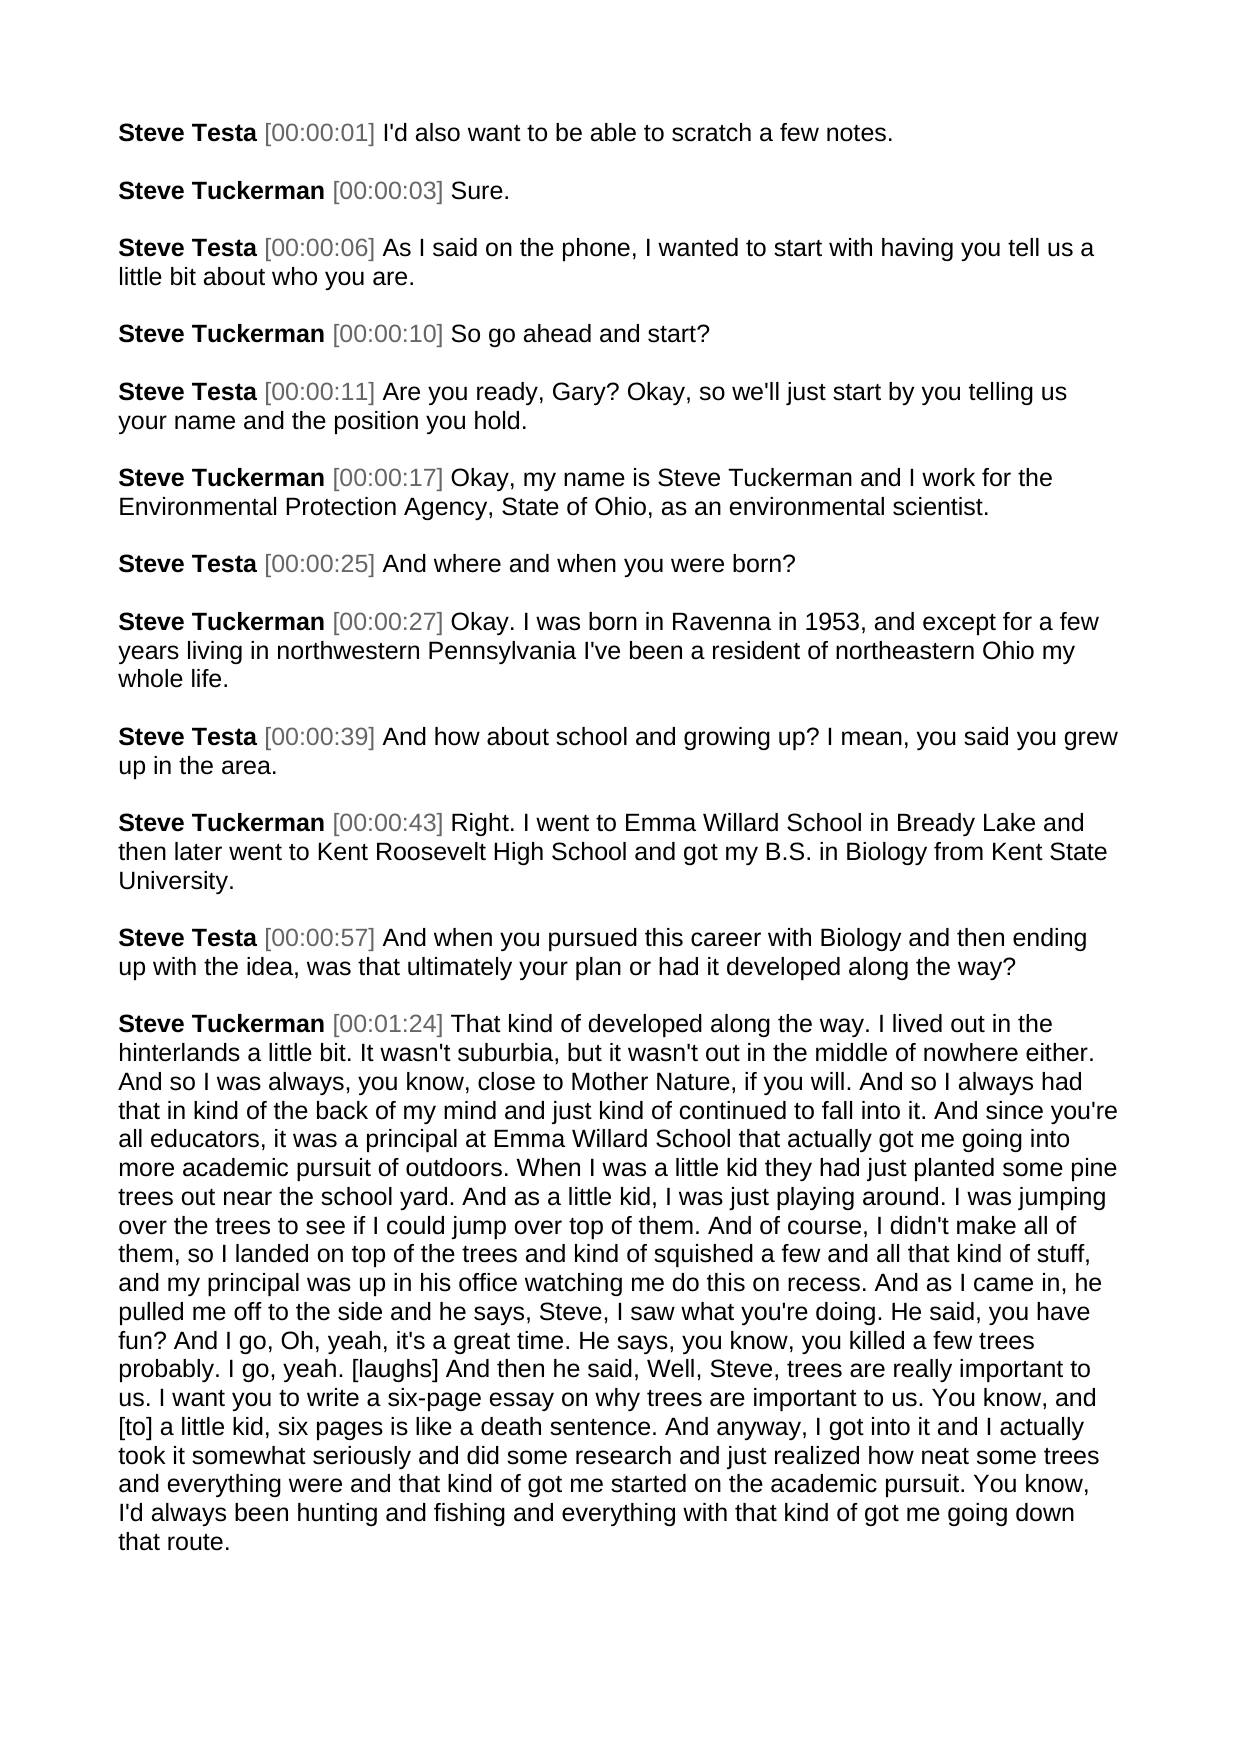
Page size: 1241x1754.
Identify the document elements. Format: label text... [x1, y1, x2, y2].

text Steve Testa [00:00:11] Are you ready, Gary? Okay, so we'll just start by you telling us your name and the position you hold. [118, 377, 1122, 434]
text Steve Tuckerman [00:00:27] Okay. I was born in Ravenna in 1953, and except for a few years living in northwestern Pennsylvania I've been a resident of northeastern Ohio my whole life. [118, 607, 1122, 693]
text Steve Testa [00:00:01] I'd also want to be able to scratch a few notes. [118, 118, 1122, 147]
text Steve Tuckerman [00:00:10] So go ahead and start? [118, 319, 1122, 348]
text Steve Testa [00:00:39] And how about school and growing up? I mean, you said you grew up in the area. [118, 722, 1122, 779]
text Steve Tuckerman [00:01:24] That kind of developed along the way. I lived out in the hinterlands a little bit. It wasn't suburbia, but it wasn't out in the middle of nowhere either. And so I was always, you know, close to Mother Nature, if you will. And so I always had that in kind of the back of my mind and just kind of continued to fall into it. And since you're all educators, it was a principal at Emma Willard School that actually got me going into more academic pursuit of outdoors. When I was a little kid they had just planted some pine trees out near the school yard. And as a little kid, I was just playing around. I was jumping over the trees to see if I could jump over top of them. And of course, I didn't make all of them, so I landed on top of the trees and kind of squished a few and all that kind of stuff, and my principal was up in his office watching me do this on recess. And as I came in, he pulled me off to the side and he says, Steve, I saw what you're doing. He said, you have fun? And I go, Oh, yeah, it's a great time. He says, you know, you killed a few trees probably. I go, yeah. [laughs] And then he said, Well, Steve, trees are really important to us. I want you to write a six-page essay on why trees are important to us. You know, and [to] a little kid, six pages is like a death sentence. And anyway, I got into it and I actually took it somewhat seriously and did some research and just realized how neat some trees and everything were and that kind of got me started on the academic pursuit. You know, I'd always been hunting and fishing and everything with that kind of got me going down that route. [118, 1009, 1122, 1556]
text Steve Tuckerman [00:00:03] Sure. [118, 176, 1122, 204]
text Steve Testa [00:00:06] As I said on the phone, I wanted to start with having you tell us a little bit about who you are. [118, 233, 1122, 291]
text Steve Tuckerman [00:00:17] Okay, my name is Steve Tuckerman and I work for the Environmental Protection Agency, State of Ohio, as an environmental scientist. [118, 463, 1122, 521]
text Steve Testa [00:00:25] And where and when you were born? [118, 549, 1122, 578]
text Steve Tuckerman [00:00:43] Right. I went to Emma Willard School in Bready Lake and then later went to Kent Roosevelt High School and got my B.S. in Biology from Kent State University. [118, 808, 1122, 894]
text Steve Testa [00:00:57] And when you pursued this career with Biology and then ending up with the idea, was that ultimately your plan or had it developed along the way? [118, 923, 1122, 981]
